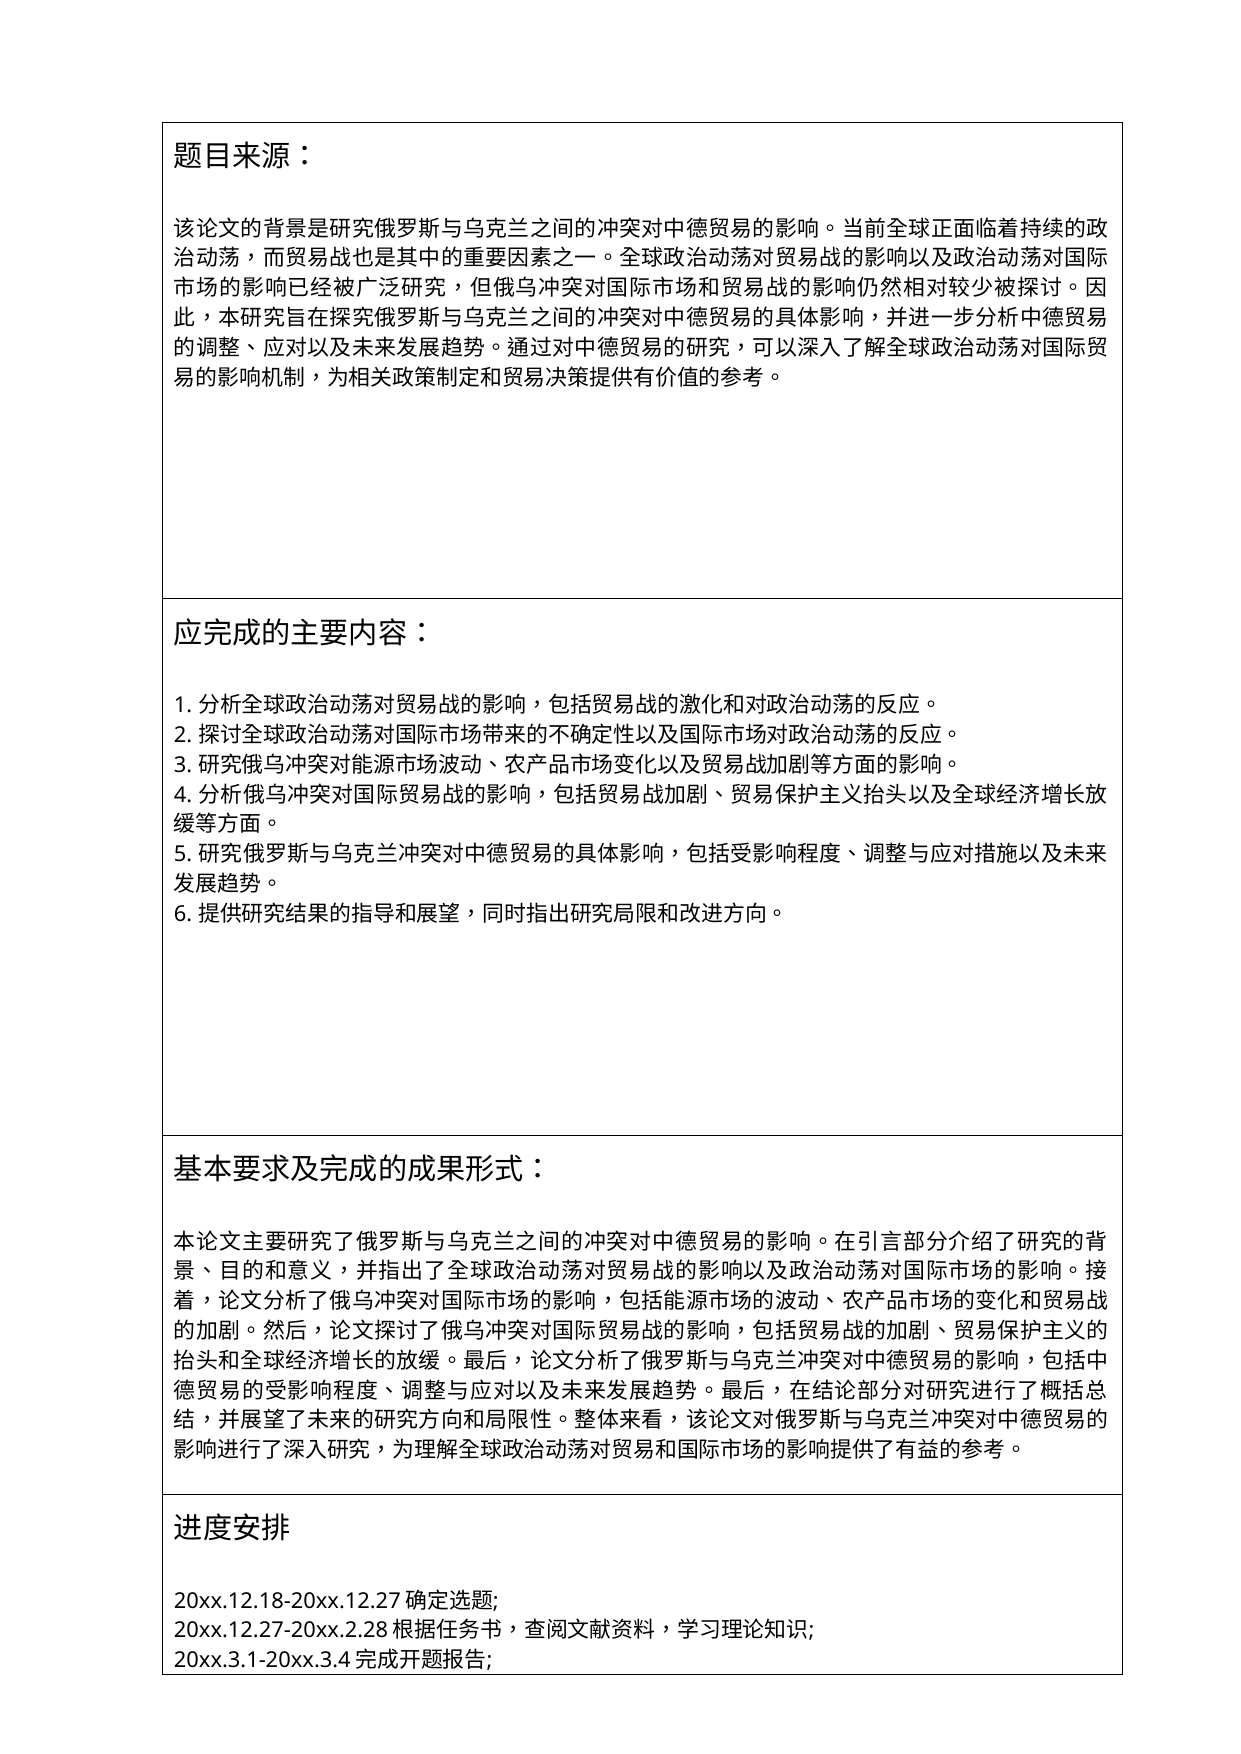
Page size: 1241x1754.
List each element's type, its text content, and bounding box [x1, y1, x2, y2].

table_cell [163, 1495, 1122, 1674]
table_cell 应完成的主要内容： 1. 分析全球政治动荡对贸易战的影响，包括贸易战的激化和对政治动荡的反应。 2. 探讨全球政治动荡对国际市场带来的不确定性以及国际市场对政治动荡的反应。 3. 研究俄乌冲突对能源市场波动、农产品市场变化以及贸易战加剧等方面的影响。 4. 分析俄乌冲突对国际贸易战的影响，包括贸易战加剧、贸易保护主义抬头以及全球经济增长放缓等方面。 5. 研究俄罗斯与乌克兰冲突对中德贸易的具体影响，包括受影响程度、调整与应对措施以及未来发展趋势。 6. 提供研究结果的指导和展望，同时指出研究局限和改进方向。 [163, 599, 1122, 1135]
table_header 题目来源： 该论文的背景是研究俄罗斯与乌克兰之间的冲突对中德贸易的影响。当前全球正面临着持续的政治动荡，而贸易战也是其中的重要因素之一。全球政治动荡对贸易战的影响以及政治动荡对国际市场的影响已经被广泛研究，但俄乌冲突对国际市场和贸易战的影响仍然相对较少被探讨。因此，本研究旨在探究俄罗斯与乌克兰之间的冲突对中德贸易的具体影响，并进一步分析中德贸易的调整、应对以及未来发展趋势。通过对中德贸易的研究，可以深入了解全球政治动荡对国际贸易的影响机制，为相关政策制定和贸易决策提供有价值的参考。 [163, 123, 1122, 598]
table_cell 基本要求及完成的成果形式： 本论文主要研究了俄罗斯与乌克兰之间的冲突对中德贸易的影响。在引言部分介绍了研究的背景、目的和意义，并指出了全球政治动荡对贸易战的影响以及政治动荡对国际市场的影响。接着，论文分析了俄乌冲突对国际市场的影响，包括能源市场的波动、农产品市场的变化和贸易战的加剧。然后，论文探讨了俄乌冲突对国际贸易战的影响，包括贸易战的加剧、贸易保护主义的抬头和全球经济增长的放缓。最后，论文分析了俄罗斯与乌克兰冲突对中德贸易的影响，包括中德贸易的受影响程度、调整与应对以及未来发展趋势。最后，在结论部分对研究进行了概括总结，并展望了未来的研究方向和局限性。整体来看，该论文对俄罗斯与乌克兰冲突对中德贸易的影响进行了深入研究，为理解全球政治动荡对贸易和国际市场的影响提供了有益的参考。 [163, 1136, 1122, 1494]
